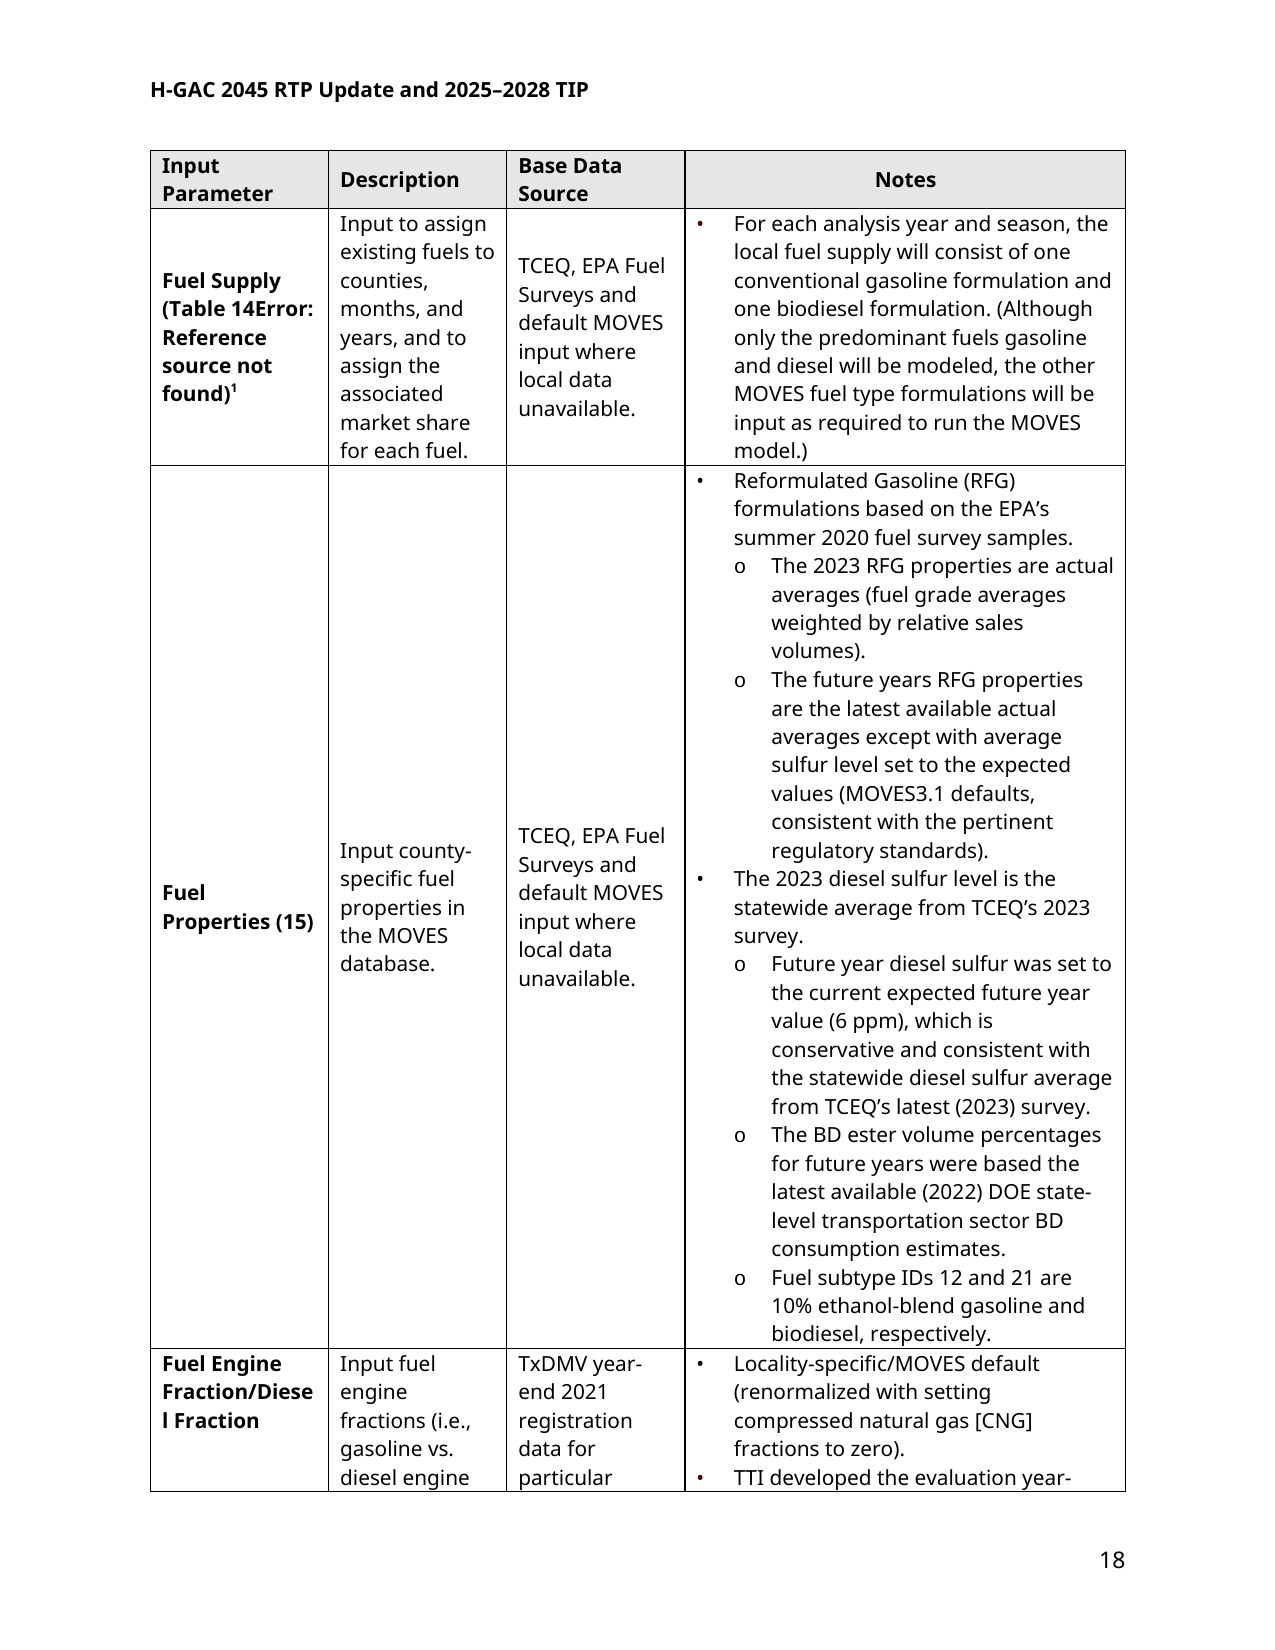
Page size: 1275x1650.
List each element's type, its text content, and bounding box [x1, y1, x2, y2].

table_cell Input county-specific fuel properties in the MOVES database. [329, 466, 506, 1348]
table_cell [329, 1349, 506, 1491]
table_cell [686, 1349, 1125, 1491]
table_cell TCEQ, EPA Fuel Surveys and default MOVES input where local data unavailable. [507, 209, 684, 465]
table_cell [507, 1349, 684, 1491]
table_cell TCEQ, EPA Fuel Surveys and default MOVES input where local data unavailable. [507, 466, 684, 1348]
table_header Description [329, 151, 506, 208]
table_cell Input to assign existing fuels to counties, months, and years, and to assign the associated market share for each fuel. [329, 209, 506, 465]
table_cell For each analysis year and season, the local fuel supply will consist of one conventional gasoline formulation and one biodiesel formulation. (Although only the predominant fuels gasoline and diesel will be modeled, the other MOVES fuel type formulations will be input as required to run the MOVES model.) [686, 209, 1125, 465]
table_header Input Parameter [151, 151, 328, 208]
table_header Base Data Source [507, 151, 684, 208]
table_cell Reformulated Gasoline (RFG) formulations based on the EPA’s summer 2020 fuel survey samples. The 2023 RFG properties are actual averages (fuel grade averages weighted by relative sales volumes). The future years RFG properties are the latest available actual averages except with average sulfur level set to the expected values (MOVES3.1 defaults, consistent with the pertinent regulatory standards). The 2023 diesel sulfur level is the statewide average from TCEQ’s 2023 survey. Future year diesel sulfur was set to the current expected future year value (6 ppm), which is conservative and consistent with the statewide diesel sulfur average from TCEQ’s latest (2023) survey. The BD ester volume percentages for future years were based the latest available (2022) DOE state-level transportation sector BD consumption estimates. Fuel subtype IDs 12 and 21 are 10% ethanol-blend gasoline and biodiesel, respectively. [686, 466, 1125, 1348]
table_cell Fuel Engine Fraction/Diesel Fraction [151, 1349, 328, 1491]
table_header Notes [686, 151, 1125, 208]
